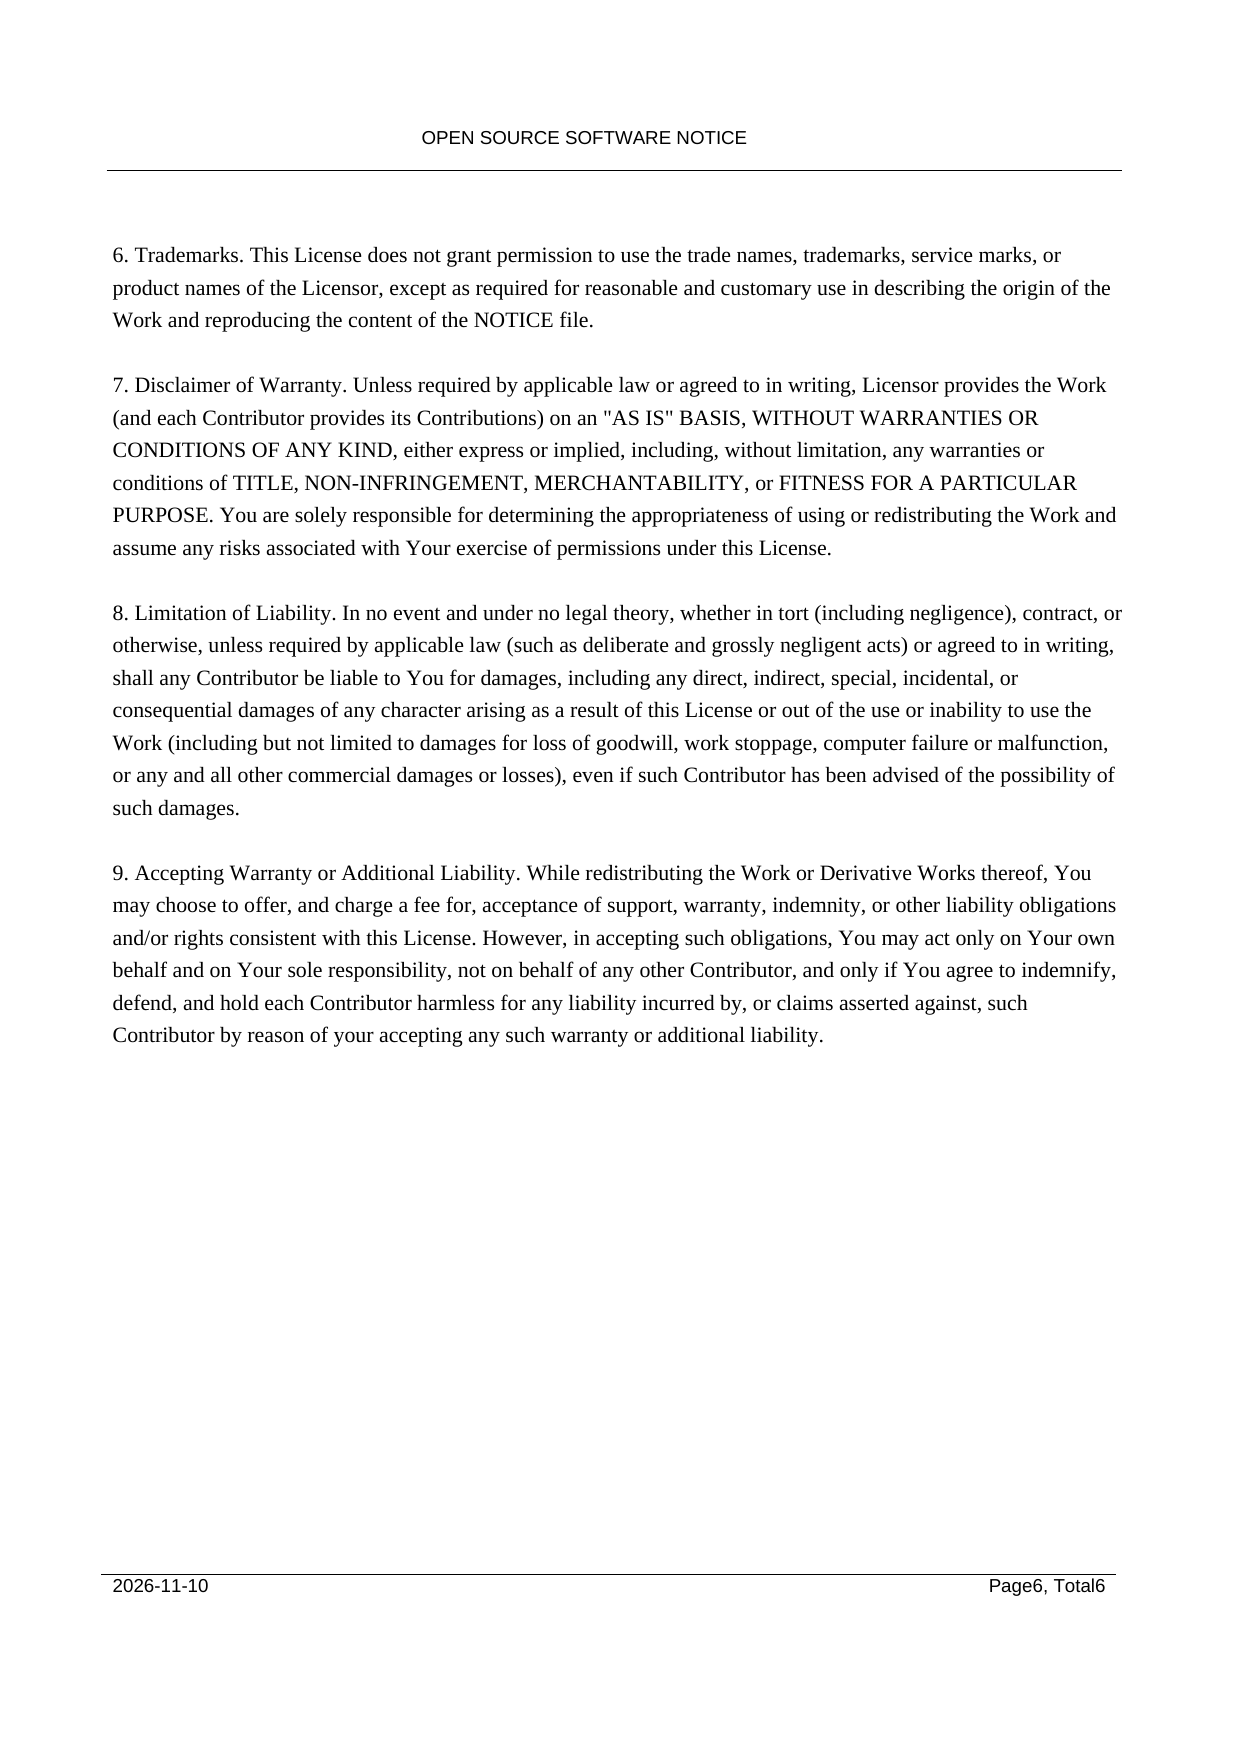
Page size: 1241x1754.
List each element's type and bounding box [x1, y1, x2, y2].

text [112, 206, 1128, 1084]
